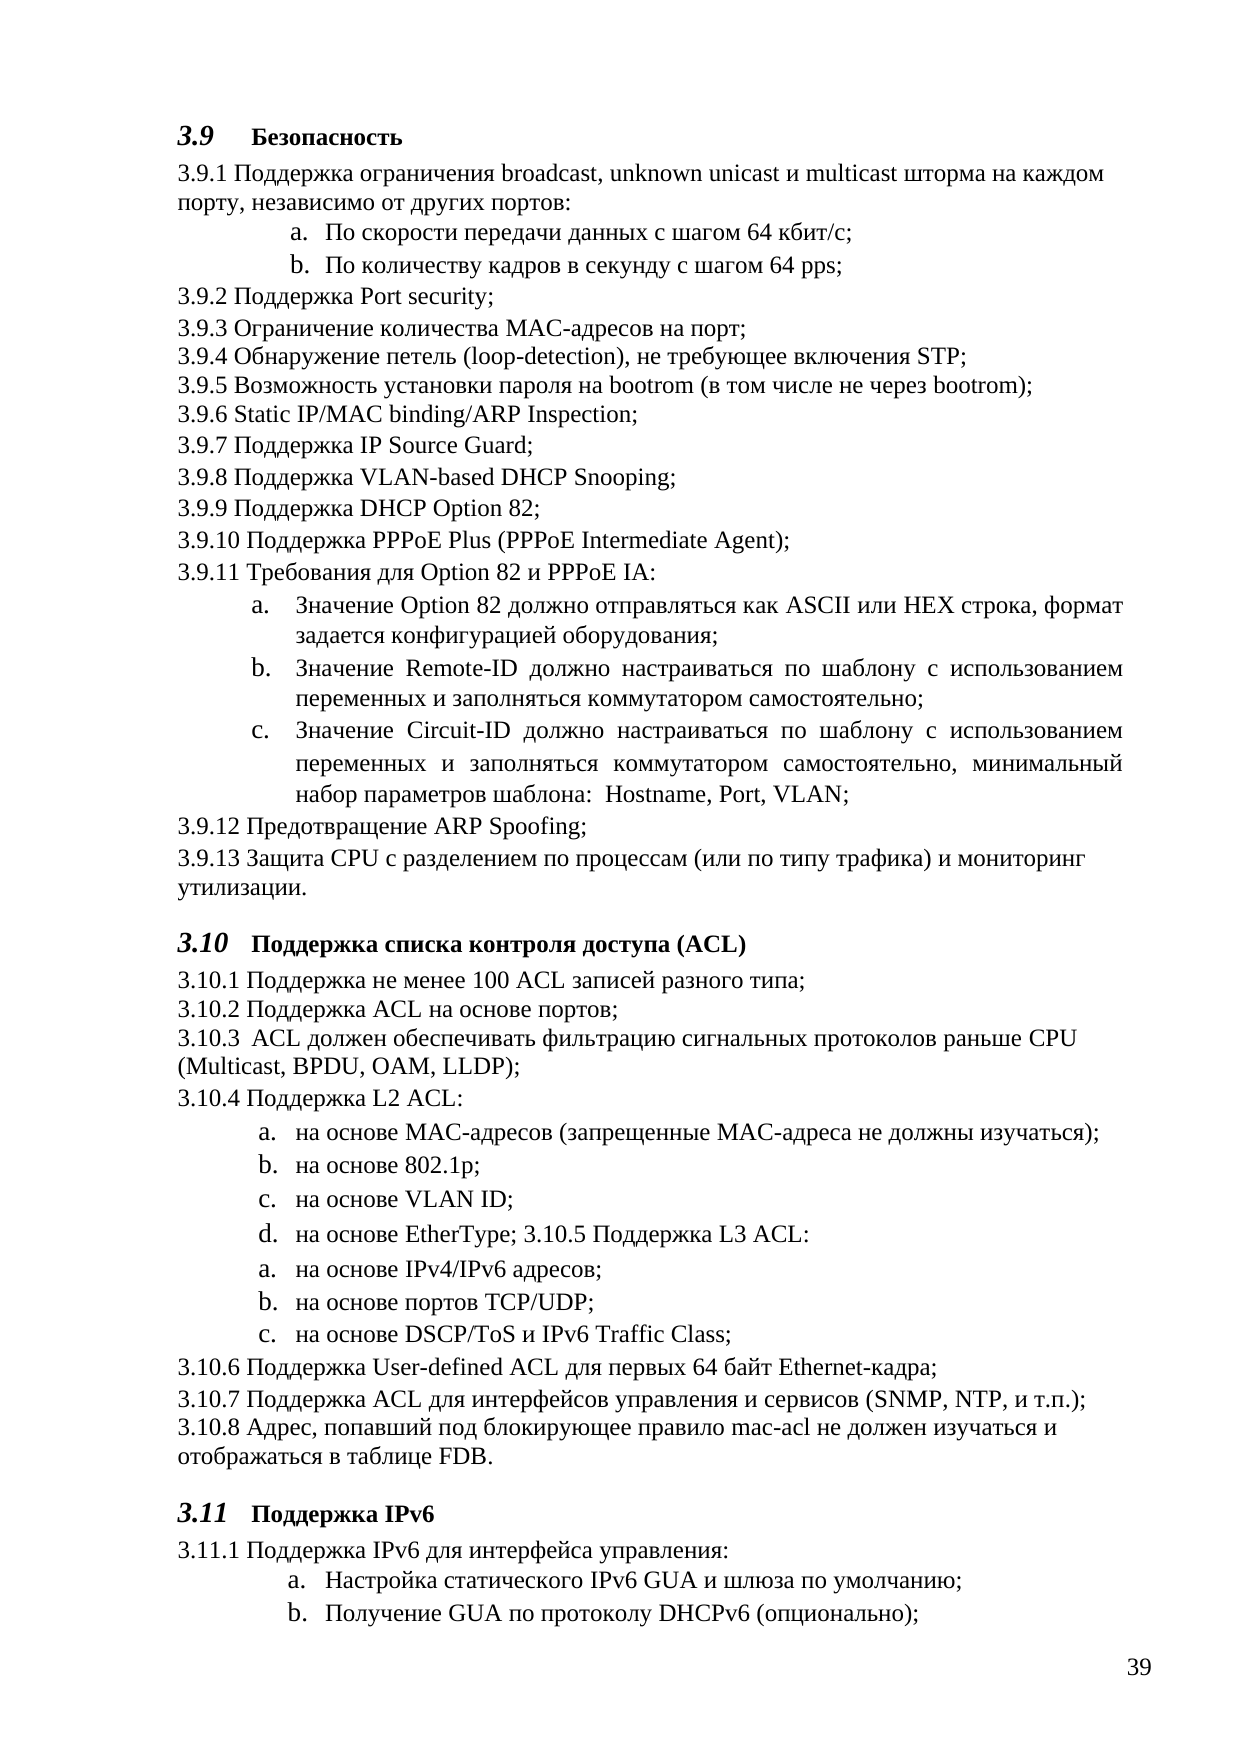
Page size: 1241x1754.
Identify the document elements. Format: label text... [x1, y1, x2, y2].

text 3.9.6 Static IP/MAC binding/ARP Inspection; [177, 399, 1152, 428]
list По скорости передачи данных c шагом 64 кбит/c; [290, 215, 1123, 247]
list на основе 802.1p; [258, 1148, 1123, 1179]
text 3.9.10 Поддержка PPPoE Plus (PPPoE Intermediate Agent); [177, 525, 959, 554]
text 3.10.8 Адрес, попавший под блокирующее правило mac-acl не должен изучаться и отображаться в таблице FDB. [177, 1412, 1123, 1470]
list Получение GUA по протоколу DHCPv6 (опционально); [287, 1596, 1123, 1627]
text 3.9.1 Поддержка ограничения broadcast, unknown unicast и multicast шторма на каждом порту, независимо от других портов: [177, 158, 1123, 215]
text 3.9.2 Поддержка Port seсurity; [177, 281, 1152, 310]
text 3.9.7 Поддержка IP Source Guard; [177, 430, 1152, 459]
text 3.9.3 Ограничение количества MAC-адресов на порт; [177, 313, 1152, 341]
text 3.11.1 Поддержка IPv6 для интерфейса управления: [177, 1535, 1123, 1563]
text 3.9.4 Обнаружение петель (loop-detection), не требующее включения STP; [177, 341, 1152, 370]
text 3.10.6 Поддержка User-defined ACL для первых 64 байт Ethernet-кадра; [177, 1352, 1152, 1381]
list Безопасность [177, 118, 1152, 152]
list на основе IPv4/IPv6 адресов; [258, 1252, 1123, 1283]
list Настройка статического IPv6 GUA и шлюза по умолчанию; [287, 1563, 1123, 1594]
list Значение Option 82 должно отправляться как ASCII или HEX строка, формат задается конфигурацией оборудования; [251, 588, 1123, 649]
list Поддержка списка контроля доступа (ACL) [177, 925, 1152, 959]
text 3.9.8 Поддержка VLAN-based DHCP Snooping; [177, 462, 1152, 491]
list Поддержка IPv6 [177, 1495, 1152, 1528]
list на основе VLAN ID; [258, 1182, 1123, 1213]
text 3.9.5 Возможность установки пароля на bootrom (в том числе не через bootrom); [177, 370, 1123, 399]
list на основе DSCP/ToS и IPv6 Traffic Class; [258, 1317, 1123, 1348]
text 3.10.7 Поддержка ACL для интерфейсов управления и сервисов (SNMP, NTP, и т.п.); [177, 1384, 1123, 1412]
list Значение Circuit-ID должно настраиваться по шаблону с использованием переменных и заполняться коммутатором самостоятельно, минимальный набор параметров шаблона: Hostname, Port, VLAN; [251, 714, 1123, 808]
text 3.9.11 Требования для Option 82 и PPPoE IA: [177, 557, 959, 585]
list на основе EtherType; 3.10.5 Поддержка L3 ACL: [258, 1217, 1123, 1248]
list По количеству кадров в секунду с шагом 64 pps; [290, 248, 1123, 279]
text 3.9.13 Защита CPU c разделением по процессам (или по типу трафика) и мониторинг утилизации. [177, 843, 1123, 900]
list на основе MAC-адресов (запрещенные MAC-адреса не должны изучаться); [258, 1115, 1123, 1146]
text 3.9.9 Поддержка DHCP Option 82; [177, 493, 1152, 522]
text 3.10.2 Поддержка ACL на основе портов; [177, 994, 1123, 1023]
text 3.9.12 Предотвращение ARP Spoofing; [177, 811, 1152, 840]
text 3.10.4 Поддержка L2 ACL: [177, 1083, 1152, 1112]
list Значение Remote-ID должно настраиваться по шаблону с использованием переменных и заполняться коммутатором самостоятельно; [251, 651, 1123, 712]
text 3.10.1 Поддержка не менее 100 ACL записей разного типа; [177, 965, 1123, 994]
list на основе портов TCP/UDP; [258, 1284, 1123, 1316]
text 3.10.3 ACL должен обеспечивать фильтрацию сигнальных протоколов раньше CPU (Multicast, BPDU, OAM, LLDP); [177, 1023, 1123, 1080]
